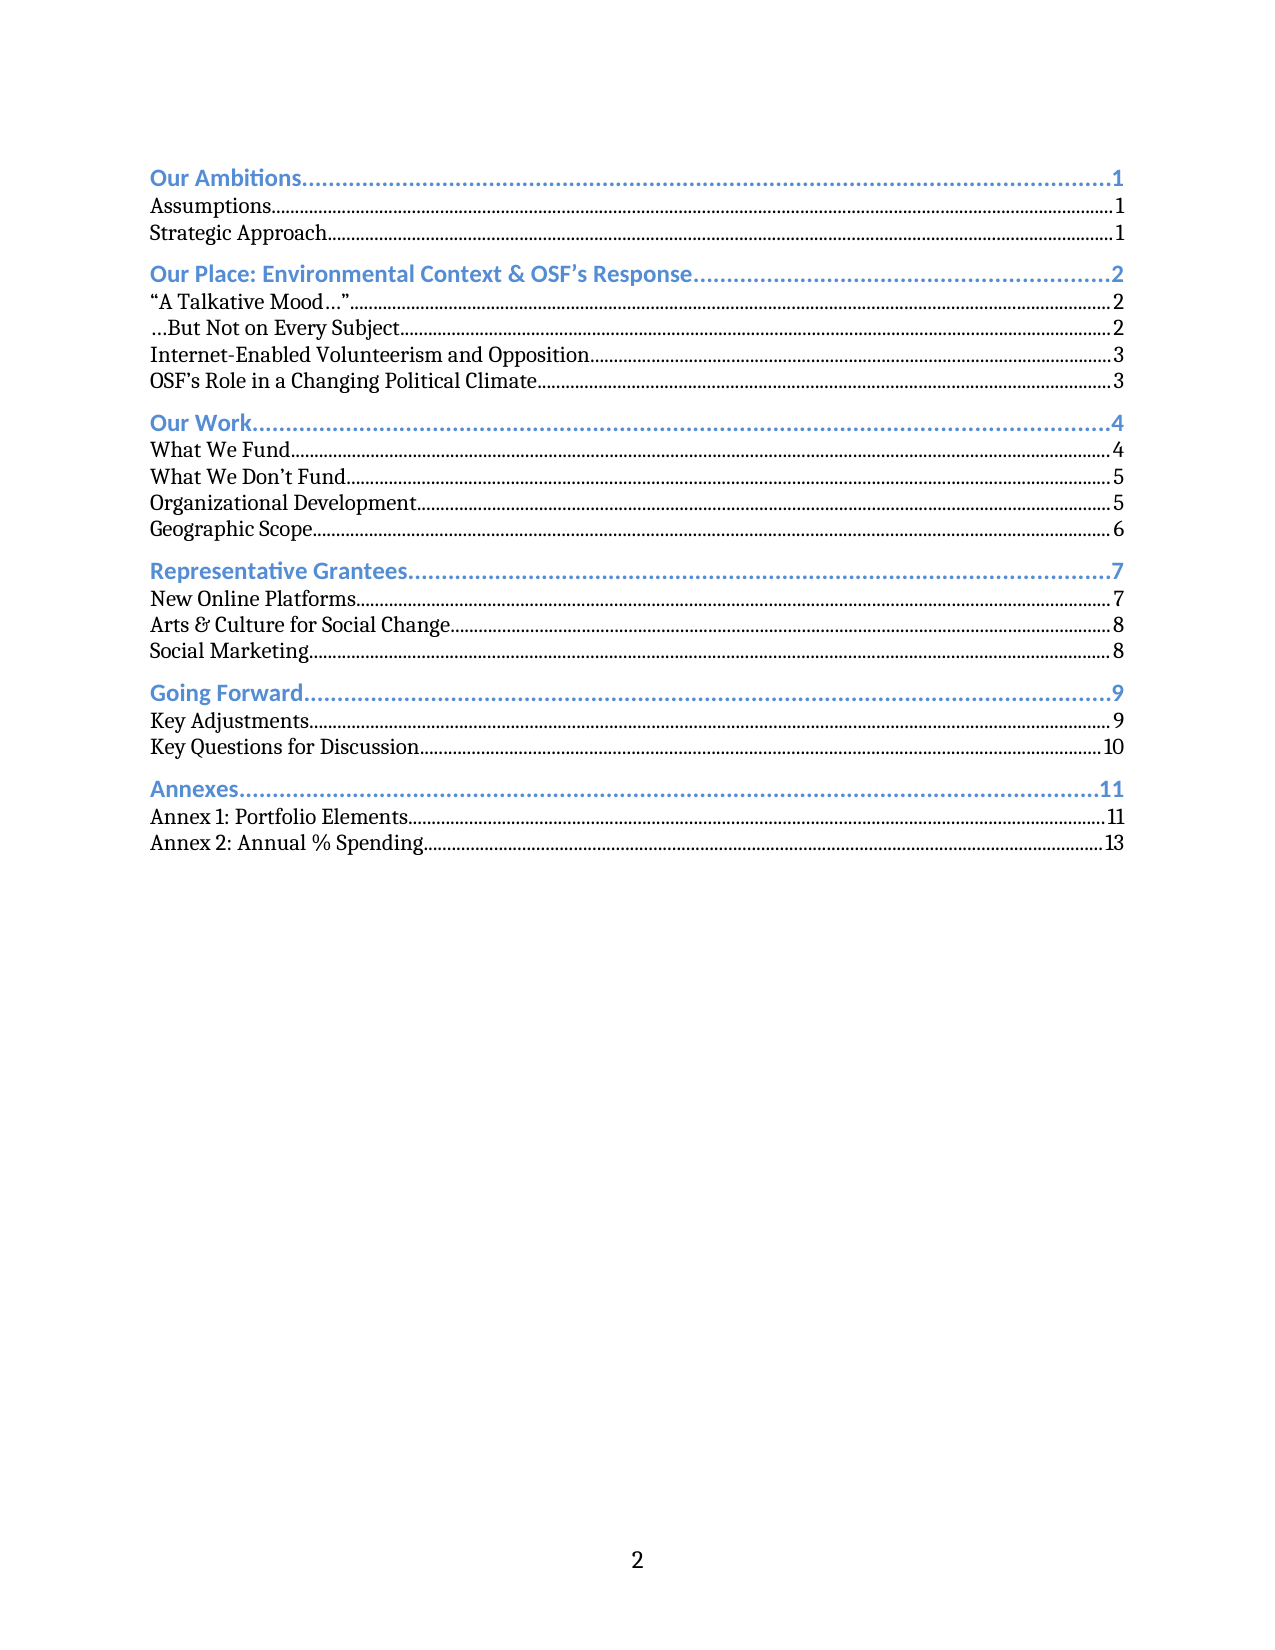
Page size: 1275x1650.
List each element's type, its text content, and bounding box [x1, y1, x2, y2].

text What We Fund 4 [150, 437, 1125, 463]
text Going Forward 9 [150, 677, 1125, 708]
text Assumptions 1 [150, 193, 1125, 219]
text Our Ambitions 1 [150, 162, 1125, 193]
text Annex 1: Portfolio Elements 11 [150, 803, 1125, 830]
text Annexes 11 [150, 773, 1125, 803]
text OSF’s Role in a Changing Political Climate 3 [150, 368, 1125, 394]
text Internet-Enabled Volunteerism and Opposition 3 [150, 341, 1125, 368]
text Social Marketing 8 [150, 638, 1125, 665]
text Our Work 4 [150, 407, 1125, 437]
text Organizational Development 5 [150, 490, 1125, 516]
text Strategic Approach 1 [150, 219, 1125, 246]
text Key Questions for Discussion 10 [150, 734, 1125, 760]
text …But Not on Every Subject 2 [150, 315, 1125, 341]
text Key Adjustments 9 [150, 708, 1125, 734]
text “A Talkative Mood…” 2 [150, 289, 1125, 315]
text Annex 2: Annual % Spending 13 [150, 830, 1125, 856]
text Arts & Culture for Social Change 8 [150, 612, 1125, 638]
text Geographic Scope 6 [150, 516, 1125, 543]
text New Online Platforms 7 [150, 586, 1125, 612]
text Representative Grantees 7 [150, 555, 1125, 586]
text What We Don’t Fund 5 [150, 463, 1125, 490]
text Our Place: Environmental Context & OSF’s Response 2 [150, 258, 1125, 289]
